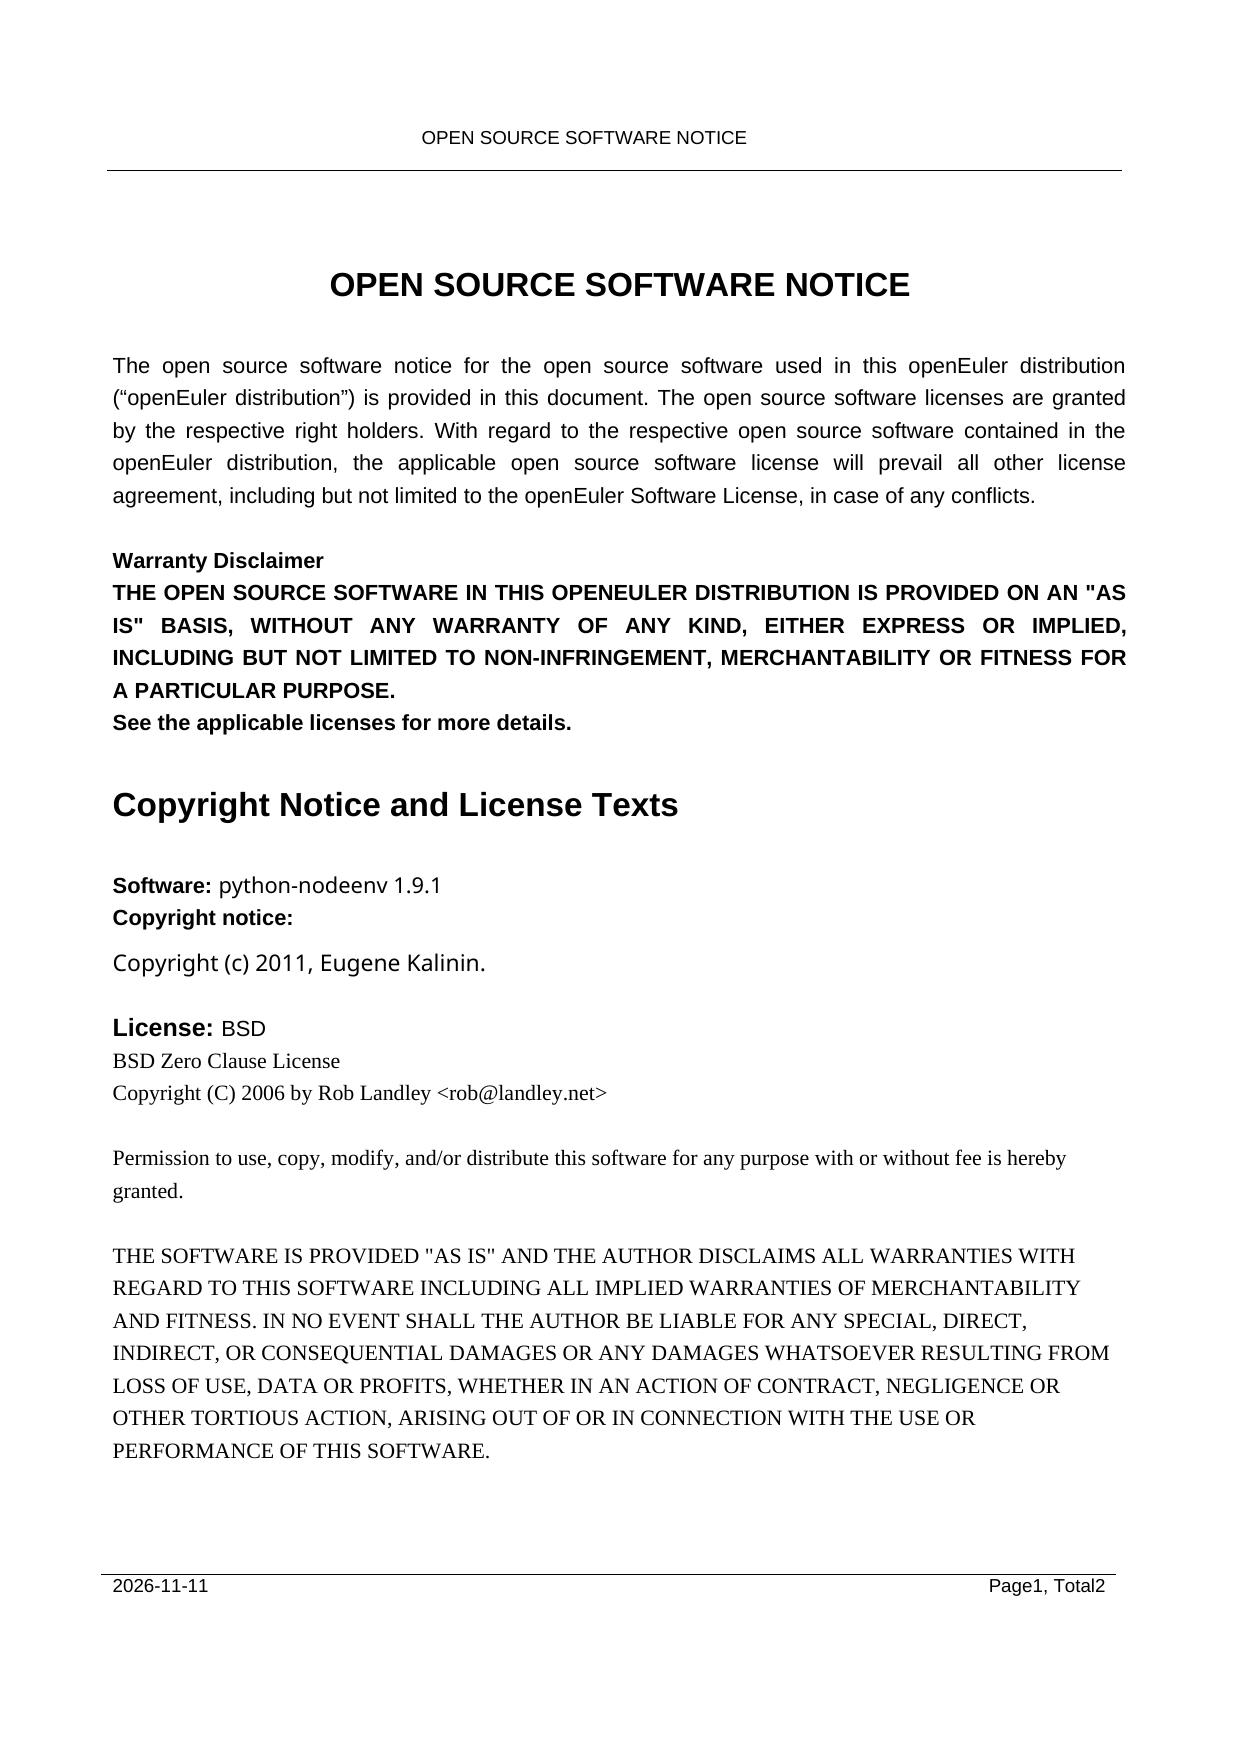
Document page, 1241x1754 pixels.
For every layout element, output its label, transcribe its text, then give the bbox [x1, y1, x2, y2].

text Copyright (c) 2011, Eugene Kalinin. [112, 947, 1128, 1012]
text Copyright Notice and License Texts [112, 771, 1128, 836]
text License: BSD [112, 1012, 1128, 1044]
text Warranty Disclaimer [112, 544, 1128, 576]
text BSD Zero Clause License Copyright (C) 2006 by Rob Landley <rob@landley.net> Permission to use, copy, modify, and/or distribute this software for any purpose with or without fee is hereby granted. THE SOFTWARE IS PROVIDED "AS IS" AND THE AUTHOR DISCLAIMS ALL WARRANTIES WITH REGARD TO THIS SOFTWARE INCLUDING ALL IMPLIED WARRANTIES OF MERCHANTABILITY AND FITNESS. IN NO EVENT SHALL THE AUTHOR BE LIABLE FOR ANY SPECIAL, DIRECT, INDIRECT, OR CONSEQUENTIAL DAMAGES OR ANY DAMAGES WHATSOEVER RESULTING FROM LOSS OF USE, DATA OR PROFITS, WHETHER IN AN ACTION OF CONTRACT, NEGLIGENCE OR OTHER TORTIOUS ACTION, ARISING OUT OF OR IN CONNECTION WITH THE USE OR PERFORMANCE OF THIS SOFTWARE. [112, 1044, 1128, 1499]
text The open source software notice for the open source software used in this openEuler distribution (“openEuler distribution”) is provided in this document. The open source software licenses are granted by the respective right holders. With regard to the respective open source software contained in the openEuler distribution, the applicable open source software license will prevail all other license agreement, including but not limited to the openEuler Software License, in case of any conflicts. [112, 349, 1128, 511]
title Software: python-nodeenv 1.9.1 [112, 869, 1128, 901]
text THE OPEN SOURCE SOFTWARE IN THIS OPENEULER DISTRIBUTION IS PROVIDED ON AN "AS IS" BASIS, WITHOUT ANY WARRANTY OF ANY KIND, EITHER EXPRESS OR IMPLIED, INCLUDING BUT NOT LIMITED TO NON-INFRINGEMENT, MERCHANTABILITY OR FITNESS FOR A PARTICULAR PURPOSE. See the applicable licenses for more details. [112, 576, 1128, 739]
text OPEN SOURCE SOFTWARE NOTICE [112, 251, 1128, 316]
text Copyright notice: [112, 901, 1128, 934]
